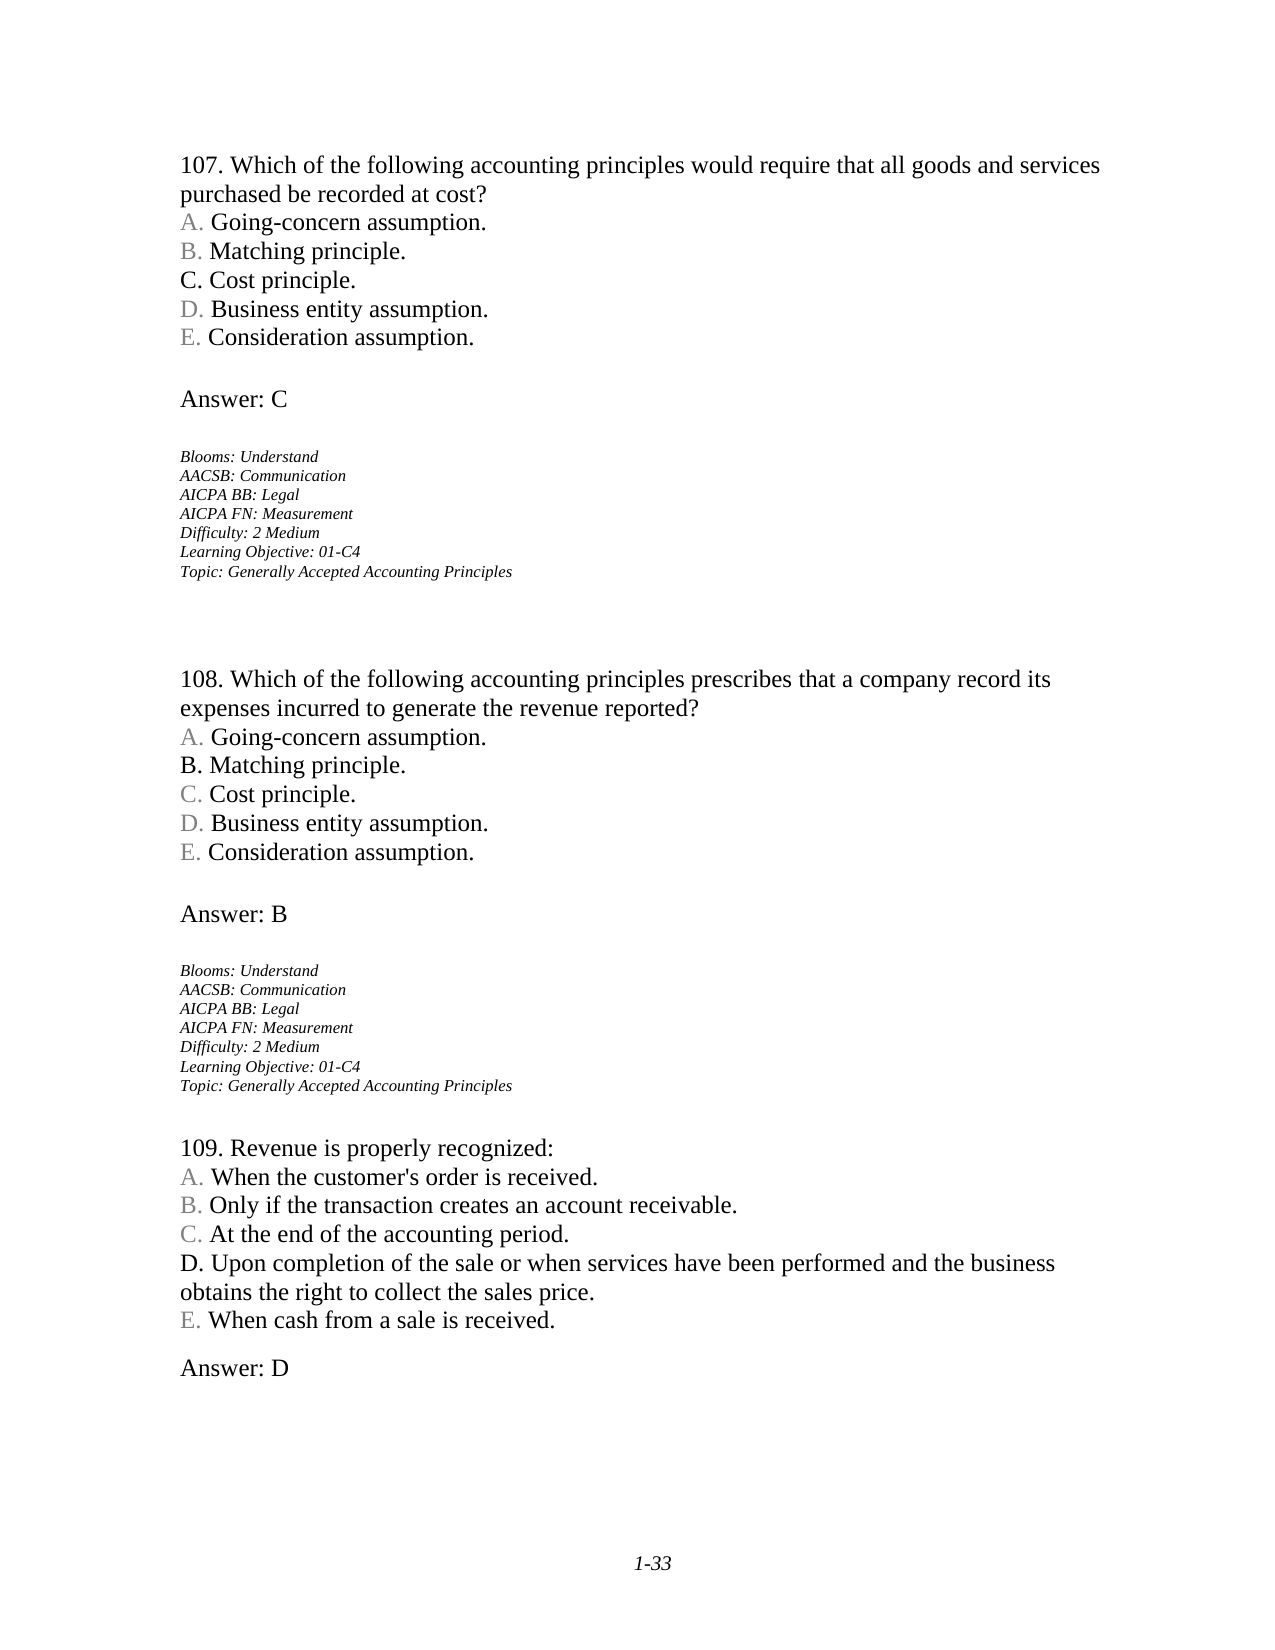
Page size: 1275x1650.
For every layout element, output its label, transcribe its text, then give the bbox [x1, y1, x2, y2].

text Answer: D [180, 1353, 1125, 1382]
text Blooms: Understand AACSB: Communication AICPA BB: Legal AICPA FN: Measurement Difficulty: 2 Medium Learning Objective: 01-C4 [180, 961, 1125, 1076]
text Answer: C [180, 384, 1125, 413]
text Topic: Generally Accepted Accounting Principles [180, 1076, 1125, 1114]
text Topic: Generally Accepted Accounting Principles [180, 561, 1125, 631]
text 107. Which of the following accounting principles would require that all goods and services purchased be recorded at cost? A. Going-concern assumption. B. Matching principle. C. Cost principle. D. Business entity assumption. E. Consideration assumption. [180, 150, 1125, 351]
text 109. Revenue is properly recognized: A. When the customer's order is received. B. Only if the transaction creates an account receivable. C. At the end of the accounting period. D. Upon completion of the sale or when services have been performed and the business obtains the right to collect the sales price. E. When cash from a sale is received. [180, 1133, 1125, 1334]
text 108. Which of the following accounting principles prescribes that a company record its expenses incurred to generate the revenue reported? A. Going-concern assumption. B. Matching principle. C. Cost principle. D. Business entity assumption. E. Consideration assumption. [180, 664, 1125, 865]
text Blooms: Understand AACSB: Communication AICPA BB: Legal AICPA FN: Measurement Difficulty: 2 Medium Learning Objective: 01-C4 [180, 446, 1125, 561]
text Answer: B [180, 899, 1125, 927]
